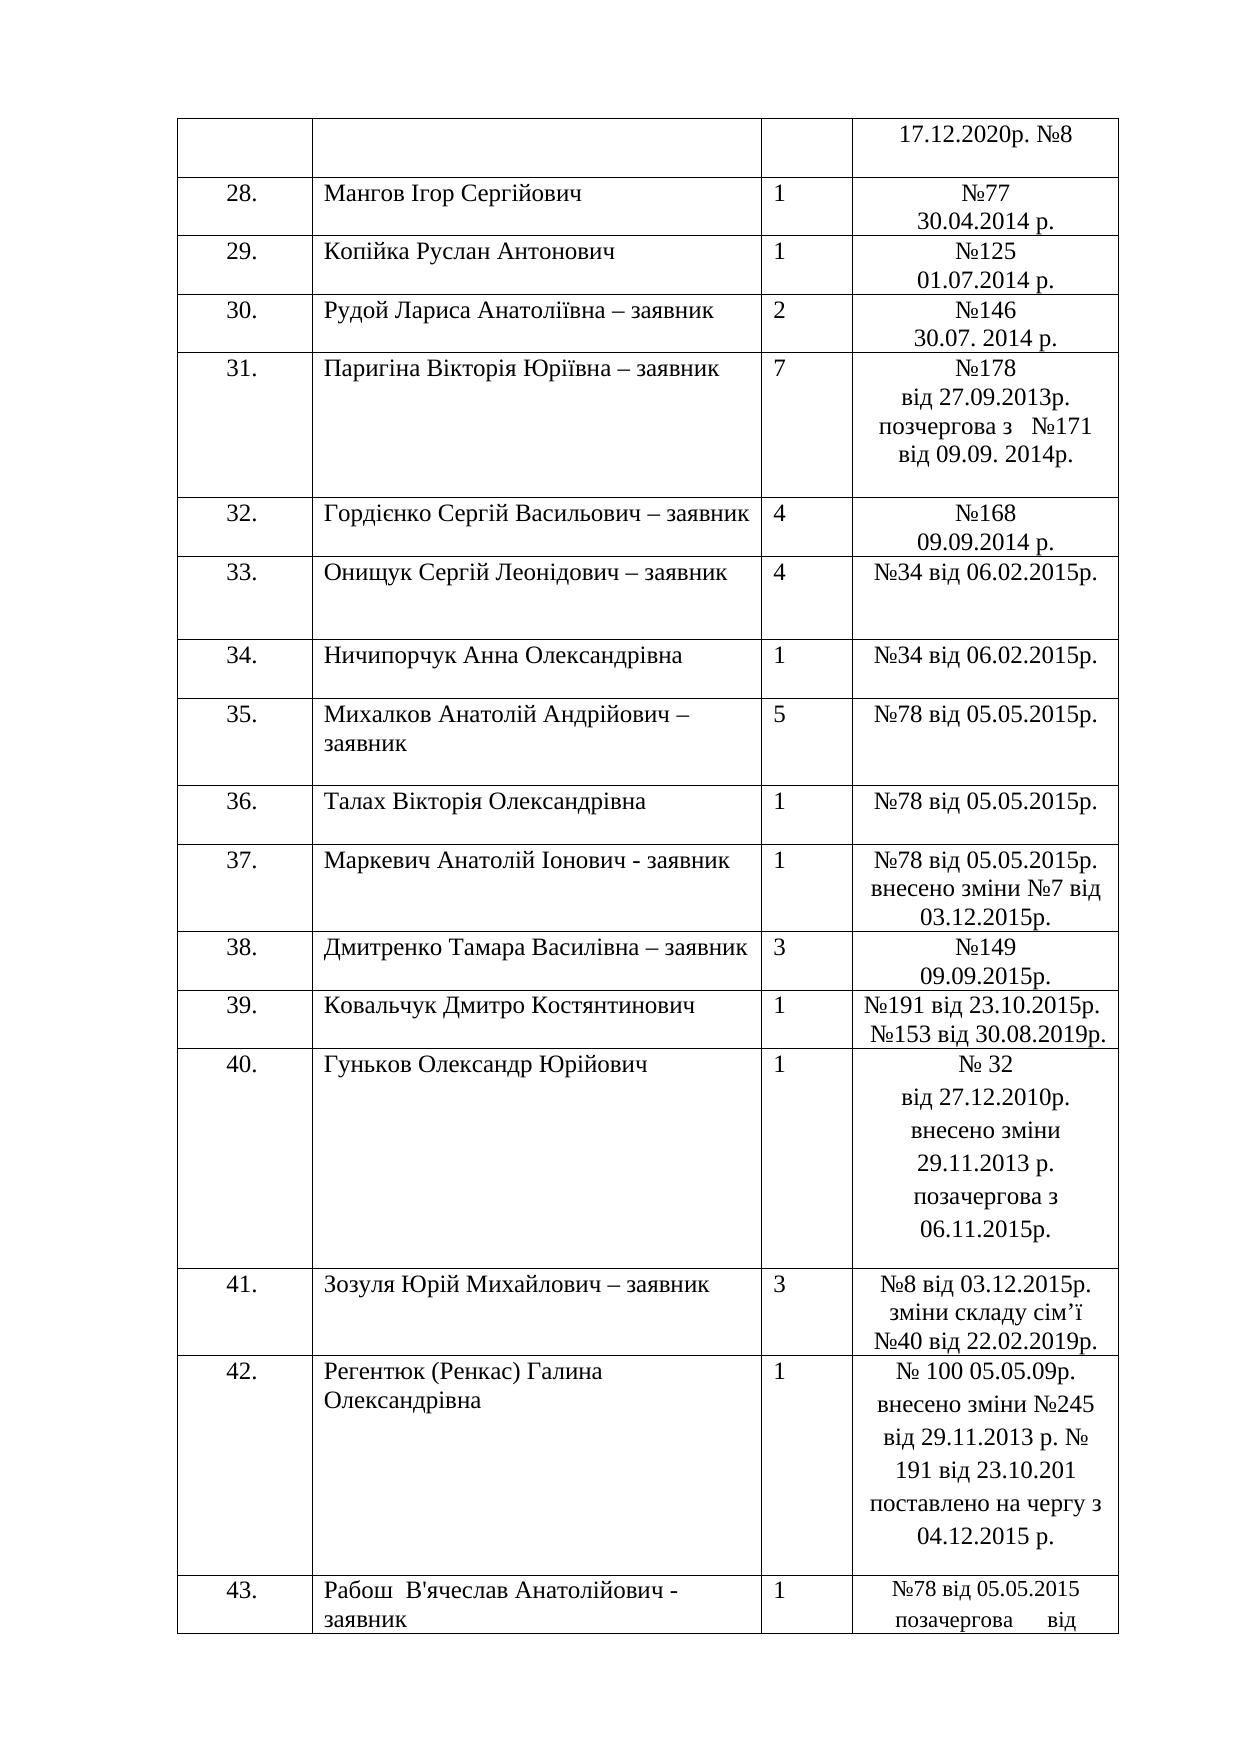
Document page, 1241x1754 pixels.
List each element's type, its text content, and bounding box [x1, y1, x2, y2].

table_cell №168 09.09.2014 р. [853, 498, 1118, 556]
table_cell [178, 236, 312, 294]
table_cell Ничипорчук Анна Олександрівна [313, 640, 761, 698]
table_cell 1 [762, 236, 852, 294]
table_cell [178, 498, 312, 556]
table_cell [853, 119, 1118, 177]
table_cell №78 від 05.05.2015р. [853, 786, 1118, 844]
table_cell [178, 178, 312, 235]
table_cell 1 [762, 1049, 852, 1268]
table_cell №77 30.04.2014 р. [853, 178, 1118, 235]
table_cell Ковальчук Дмитро Костянтинович [313, 991, 761, 1048]
table_cell [178, 1269, 312, 1355]
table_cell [853, 1576, 1118, 1633]
table_cell Гуньков Олександр Юрійович [313, 1049, 761, 1268]
table_cell [178, 932, 312, 989]
table_cell 3 [762, 932, 852, 989]
table_cell Зозуля Юрій Михайлович – заявник [313, 1269, 761, 1355]
table_cell [178, 1356, 312, 1574]
table_cell 1 [762, 1576, 852, 1633]
table_cell 7 [762, 353, 852, 497]
table_cell Рудой Лариса Анатоліївна – заявник [313, 295, 761, 352]
table_cell Онищук Сергій Леонідович – заявник [313, 557, 761, 639]
table_cell Михалков Анатолій Андрійович – заявник [313, 699, 761, 785]
table_cell 1 [762, 178, 852, 235]
table_cell [178, 353, 312, 497]
table_cell 2 [762, 295, 852, 352]
table_cell №78 від 05.05.2015р. [853, 699, 1118, 785]
table_cell №149 09.09.2015р. [853, 932, 1118, 989]
table_cell 1 [762, 991, 852, 1048]
table_cell Регентюк (Ренкас) Галина Олександрівна [313, 1356, 761, 1574]
table_cell [178, 119, 312, 177]
table_cell [178, 699, 312, 785]
table_cell № 32 від 27.12.2010р. внесено зміни 29.11.2013 р. позачергова з 06.11.2015р. [853, 1049, 1118, 1268]
table_cell [178, 1576, 312, 1633]
table_cell Гордієнко Сергій Васильович – заявник [313, 498, 761, 556]
table_cell 2 [762, 119, 852, 177]
table_cell 1 [762, 845, 852, 931]
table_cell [313, 119, 761, 177]
table_cell № 100 05.05.09р. внесено зміни №245 від 29.11.2013 р. № 191 від 23.10.201 поставлено на чергу з 04.12.2015 р. [853, 1356, 1118, 1574]
table_cell №125 01.07.2014 р. [853, 236, 1118, 294]
table_cell [178, 640, 312, 698]
table_cell 4 [762, 498, 852, 556]
table_cell №178 від 27.09.2013р. позчергова з №171 від 09.09. 2014р. [853, 353, 1118, 497]
table_cell [178, 991, 312, 1048]
table_cell №34 від 06.02.2015р. [853, 557, 1118, 639]
table_cell 1 [762, 786, 852, 844]
table_cell Дмитренко Тамара Василівна – заявник [313, 932, 761, 989]
table_cell Паригіна Вікторія Юріївна – заявник [313, 353, 761, 497]
table_cell [178, 295, 312, 352]
table_cell №78 від 05.05.2015р. внесено зміни №7 від 03.12.2015р. [853, 845, 1118, 931]
table_cell 1 [762, 1356, 852, 1574]
table_cell [178, 845, 312, 931]
table_cell Талах Вікторія Олександрівна [313, 786, 761, 844]
table_cell №8 від 03.12.2015р. зміни складу сім’ї №40 від 22.02.2019р. [853, 1269, 1118, 1355]
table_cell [313, 1576, 761, 1633]
table_cell Маркевич Анатолій Іонович - заявник [313, 845, 761, 931]
table_cell [178, 786, 312, 844]
table_cell №191 від 23.10.2015р. №153 від 30.08.2019р. [853, 991, 1118, 1048]
table_cell [178, 557, 312, 639]
table_cell 4 [762, 557, 852, 639]
table_cell Мангов Ігор Сергійович [313, 178, 761, 235]
table_cell 5 [762, 699, 852, 785]
table_cell 3 [762, 1269, 852, 1355]
table_cell №146 30.07. 2014 р. [853, 295, 1118, 352]
table_cell [178, 1049, 312, 1268]
table_cell №34 від 06.02.2015р. [853, 640, 1118, 698]
table_cell Копійка Руслан Антонович [313, 236, 761, 294]
table_cell 1 [762, 640, 852, 698]
